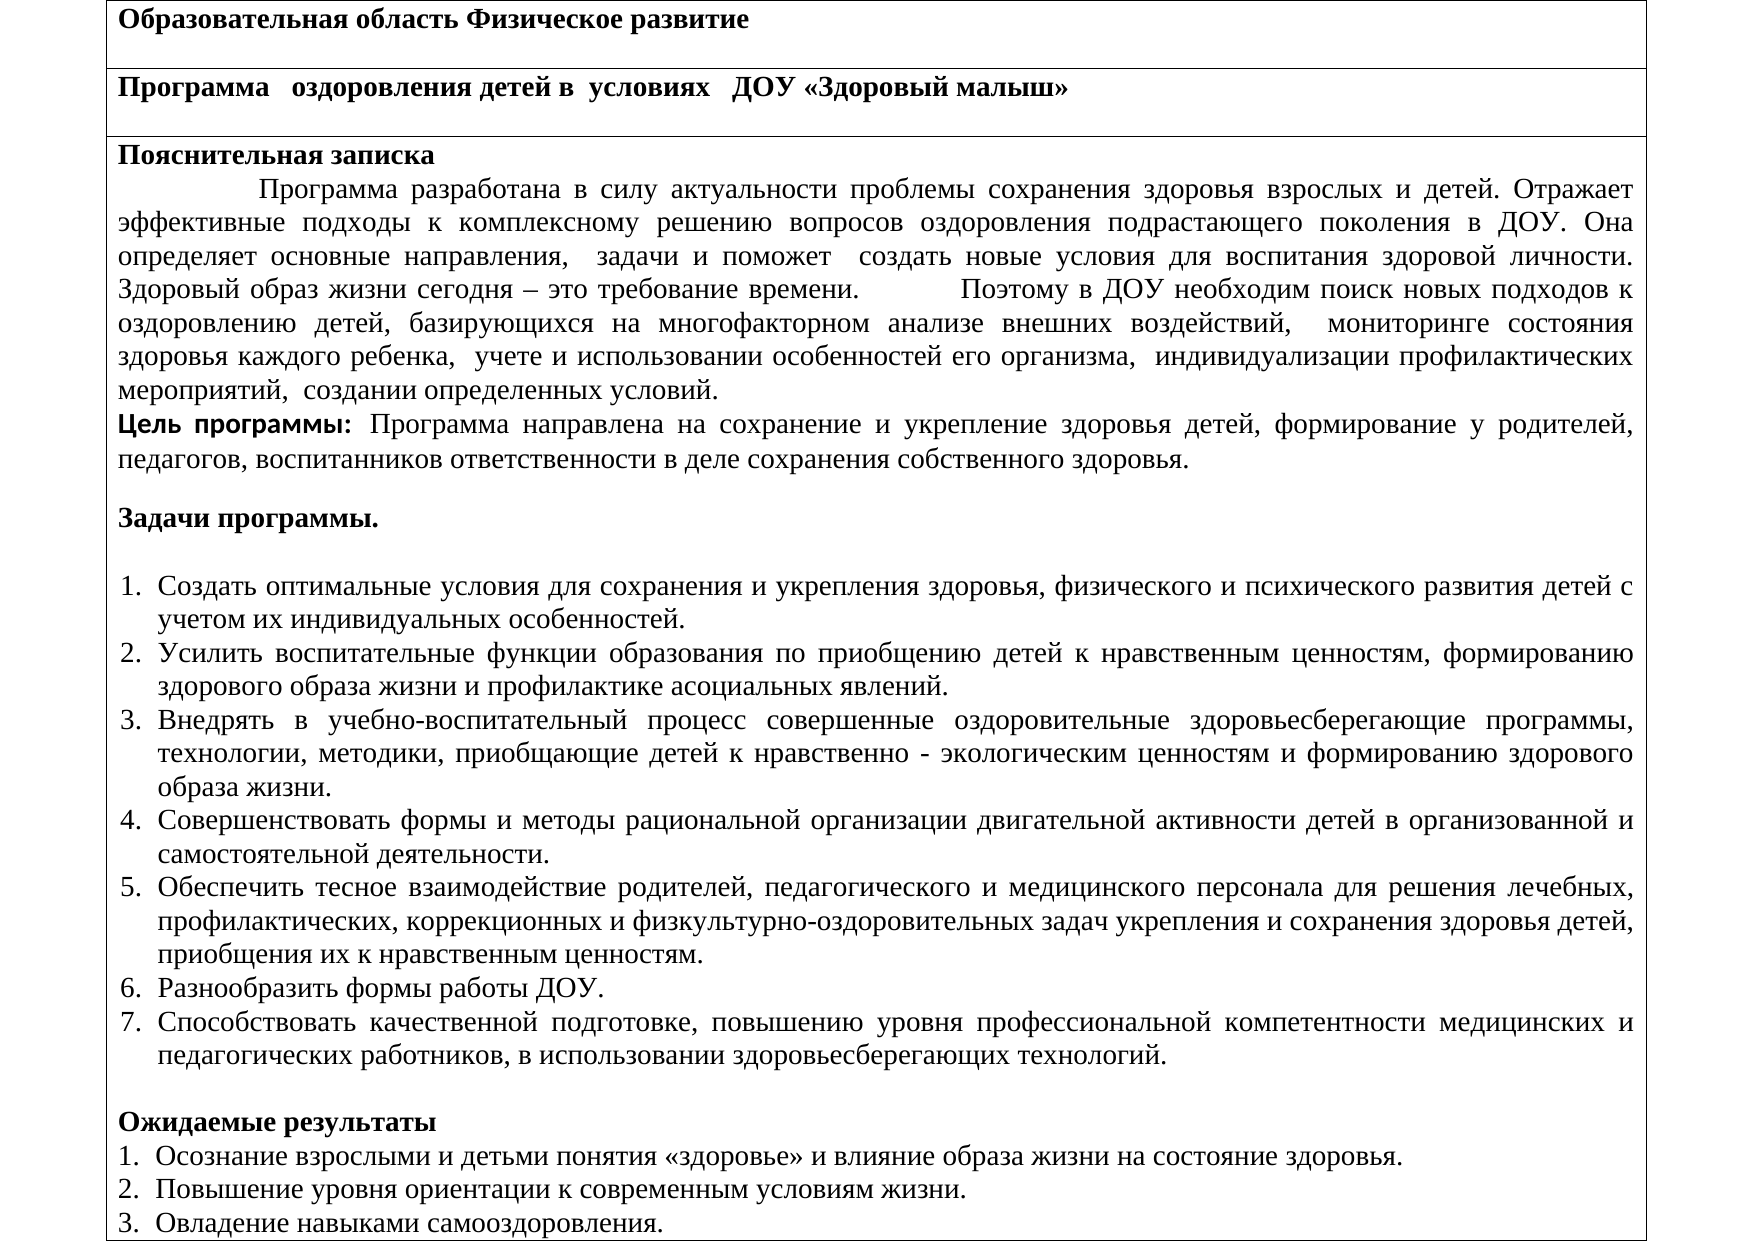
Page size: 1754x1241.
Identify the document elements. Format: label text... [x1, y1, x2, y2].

table_cell Пояснительная записка Программа разработана в силу актуальности проблемы сохранения здоровья взрослых и детей. Отражает эффективные подходы к комплексному решению вопросов оздоровления подрастающего поколения в ДОУ. Она определяет основные направления, задачи и поможет создать новые условия для воспитания здоровой личности. Здоровый образ жизни сегодня – это требование времени. Поэтому в ДОУ необходим поиск новых подходов к оздоровлению детей, базирующихся на многофакторном анализе внешних воздействий, мониторинге состояния здоровья каждого ребенка, учете и использовании особенностей его организма, индивидуализации профилактических мероприятий, создании определенных условий. Цель программы: Программа направлена на сохранение и укрепление здоровья детей, формирование у родителей, педагогов, воспитанников ответственности в деле сохранения собственного здоровья. Задачи программы. Создать оптимальные условия для сохранения и укрепления здоровья, физического и психического развития детей с учетом их индивидуальных особенностей. Усилить воспитательные функции образования по приобщению детей к нравственным ценностям, формированию здорового образа жизни и профилактике асоциальных явлений. Внедрять в учебно-воспитательный процесс совершенные оздоровительные здоровьесберегающие программы, технологии, методики, приобщающие детей к нравственно - экологическим ценностям и формированию здорового образа жизни. Совершенствовать формы и методы рациональной организации двигательной активности детей в организованной и самостоятельной деятельности. Обеспечить тесное взаимодействие родителей, педагогического и медицинского персонала для решения лечебных, профилактических, коррекционных и физкультурно-оздоровительных задач укрепления и сохранения здоровья детей, приобщения их к нравственным ценностям. Разнообразить формы работы ДОУ. Способствовать качественной подготовке, повышению уровня профессиональной компетентности медицинских и педагогических работников, в использовании здоровьесберегающих технологий. Ожидаемые результаты Осознание взрослыми и детьми понятия «здоровье» и влияние образа жизни на состояние здоровья. Повышение уровня ориентации к современным условиям жизни. Овладение навыками самооздоровления. Снижение уровня заболеваемости детей на 1-3%. Повышение профессиональных знаний педагогов в здоровьесберегающих технологиях. Формирование позитивного отношения и повышение активности родителей в работе по сохранению и укреплению здоровья воспитанников, приобщения их к здоровому образу жизни, нравственным ценностям. Регулярное повышение уровня квалификации и профессиональной компетентности педагогических и медицинских кадров через качественно новые формы методической работы в ДОУ, обучение на различных проблемных курсах и семинарах. Распространение передового педагогического опыта специалистов учреждения по вопросам сохранения и укрепления здоровья детей. Модель выпускника «Здоровый дошкольник» (Приложение 1). Диагностика в ДОУ (Приложение 2, 3, 4). Программа основана на принципах: Принцип научности – подкрепление всех проводимых мероприятий, направленных на укрепление здоровья, научно обоснованными и практически апробированными методиками. Принцип активности и сознательности – участие всего коллектива педагогов и родителей в поиске новых, эффективных методов и целенаправленной деятельности по оздоровлению себя и детей. Принцип комплексности и интегративности – решение оздоровительных задач в системе всего учебно-воспитательного процесса и всех видов деятельности. Принцип адресованности и преемственности – поддержание связей между возрастными категориями, учет разноуровневого развития и состояния здоровья. Принцип результативности и гарантированности – реализация прав детей на получение необходимой помощи и поддержки, гарантия положительного результата независимо от возраста и уровня физического развития детей. [107, 137, 1646, 1240]
table_header Образовательная область Физическое развитие [107, 1, 1646, 68]
table_cell Программа оздоровления детей в условиях ДОУ «Здоровый малыш» [107, 69, 1646, 136]
